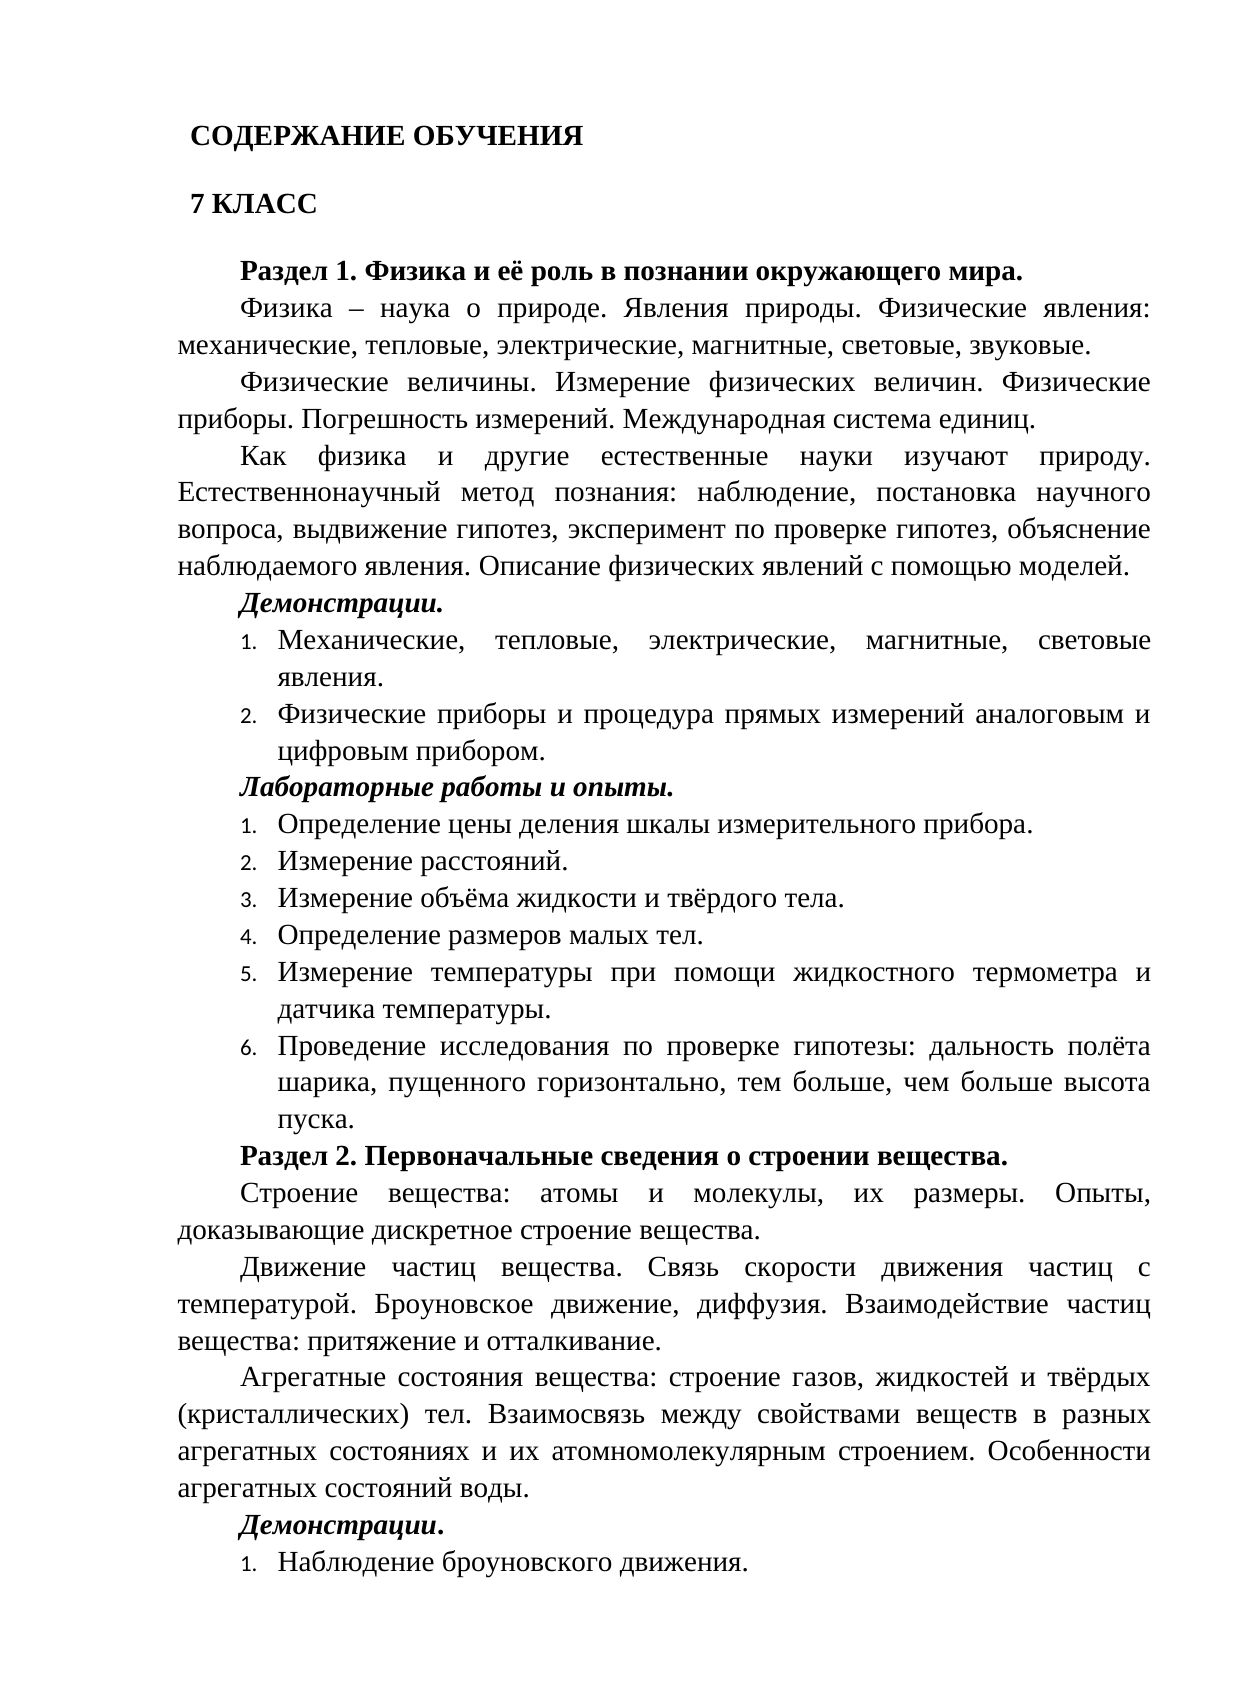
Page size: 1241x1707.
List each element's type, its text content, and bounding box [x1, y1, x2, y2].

text Физика – наука о природе. Явления природы. Физические явления: механические, тепловые, электрические, магнитные, световые, звуковые. [177, 290, 1152, 361]
text 7 КЛАСС [190, 186, 1152, 219]
text Раздел 2. Первоначальные сведения о строении вещества. [177, 1138, 1152, 1172]
text Демонстрации. [177, 585, 1152, 619]
text Демонстрации. [177, 1507, 1152, 1541]
list Определение размеров малых тел. [240, 917, 1152, 951]
text Лабораторные работы и опыты. [177, 769, 1152, 803]
text Физические величины. Измерение физических величин. Физические приборы. Погрешность измерений. Международная система единиц. [177, 364, 1152, 434]
text Агрегатные состояния вещества: строение газов, жидкостей и твёрдых (кристаллических) тел. Взаимосвязь между свойствами веществ в разных агрегатных состояниях и их атомномолекулярным строением. Особенности агрегатных состояний воды. [177, 1359, 1152, 1504]
text Как физика и другие естественные науки изучают природу. Естественнонаучный метод познания: наблюдение, постановка научного вопроса, выдвижение гипотез, эксперимент по проверке гипотез, объяснение наблюдаемого явления. Описание физических явлений с помощью моделей. [177, 438, 1152, 582]
list Проведение исследования по проверке гипотезы: дальность полёта шарика, пущенного горизонтально, тем больше, чем больше высота пуска. [240, 1028, 1152, 1135]
text Раздел 1. Физика и её роль в познании окружающего мира. [177, 253, 1152, 287]
text Движение частиц вещества. Связь скорости движения частиц с температурой. Броуновское движение, диффузия. Взаимодействие частиц вещества: притяжение и отталкивание. [177, 1249, 1152, 1356]
list Механические, тепловые, электрические, магнитные, световые явления. [240, 622, 1152, 692]
text СОДЕРЖАНИЕ ОБУЧЕНИЯ [190, 118, 1152, 152]
list Измерение расстояний. [240, 843, 1152, 877]
list Измерение температуры при помощи жидкостного термометра и датчика температуры. [240, 954, 1152, 1024]
list Измерение объёма жидкости и твёрдого тела. [240, 880, 1152, 914]
list Физические приборы и процедура прямых измерений аналоговым и цифровым прибором. [240, 696, 1152, 766]
text Строение вещества: атомы и молекулы, их размеры. Опыты, доказывающие дискретное строение вещества. [177, 1175, 1152, 1246]
list Определение цены деления шкалы измерительного прибора. [240, 806, 1152, 840]
list Наблюдение броуновского движения. [240, 1544, 1152, 1577]
